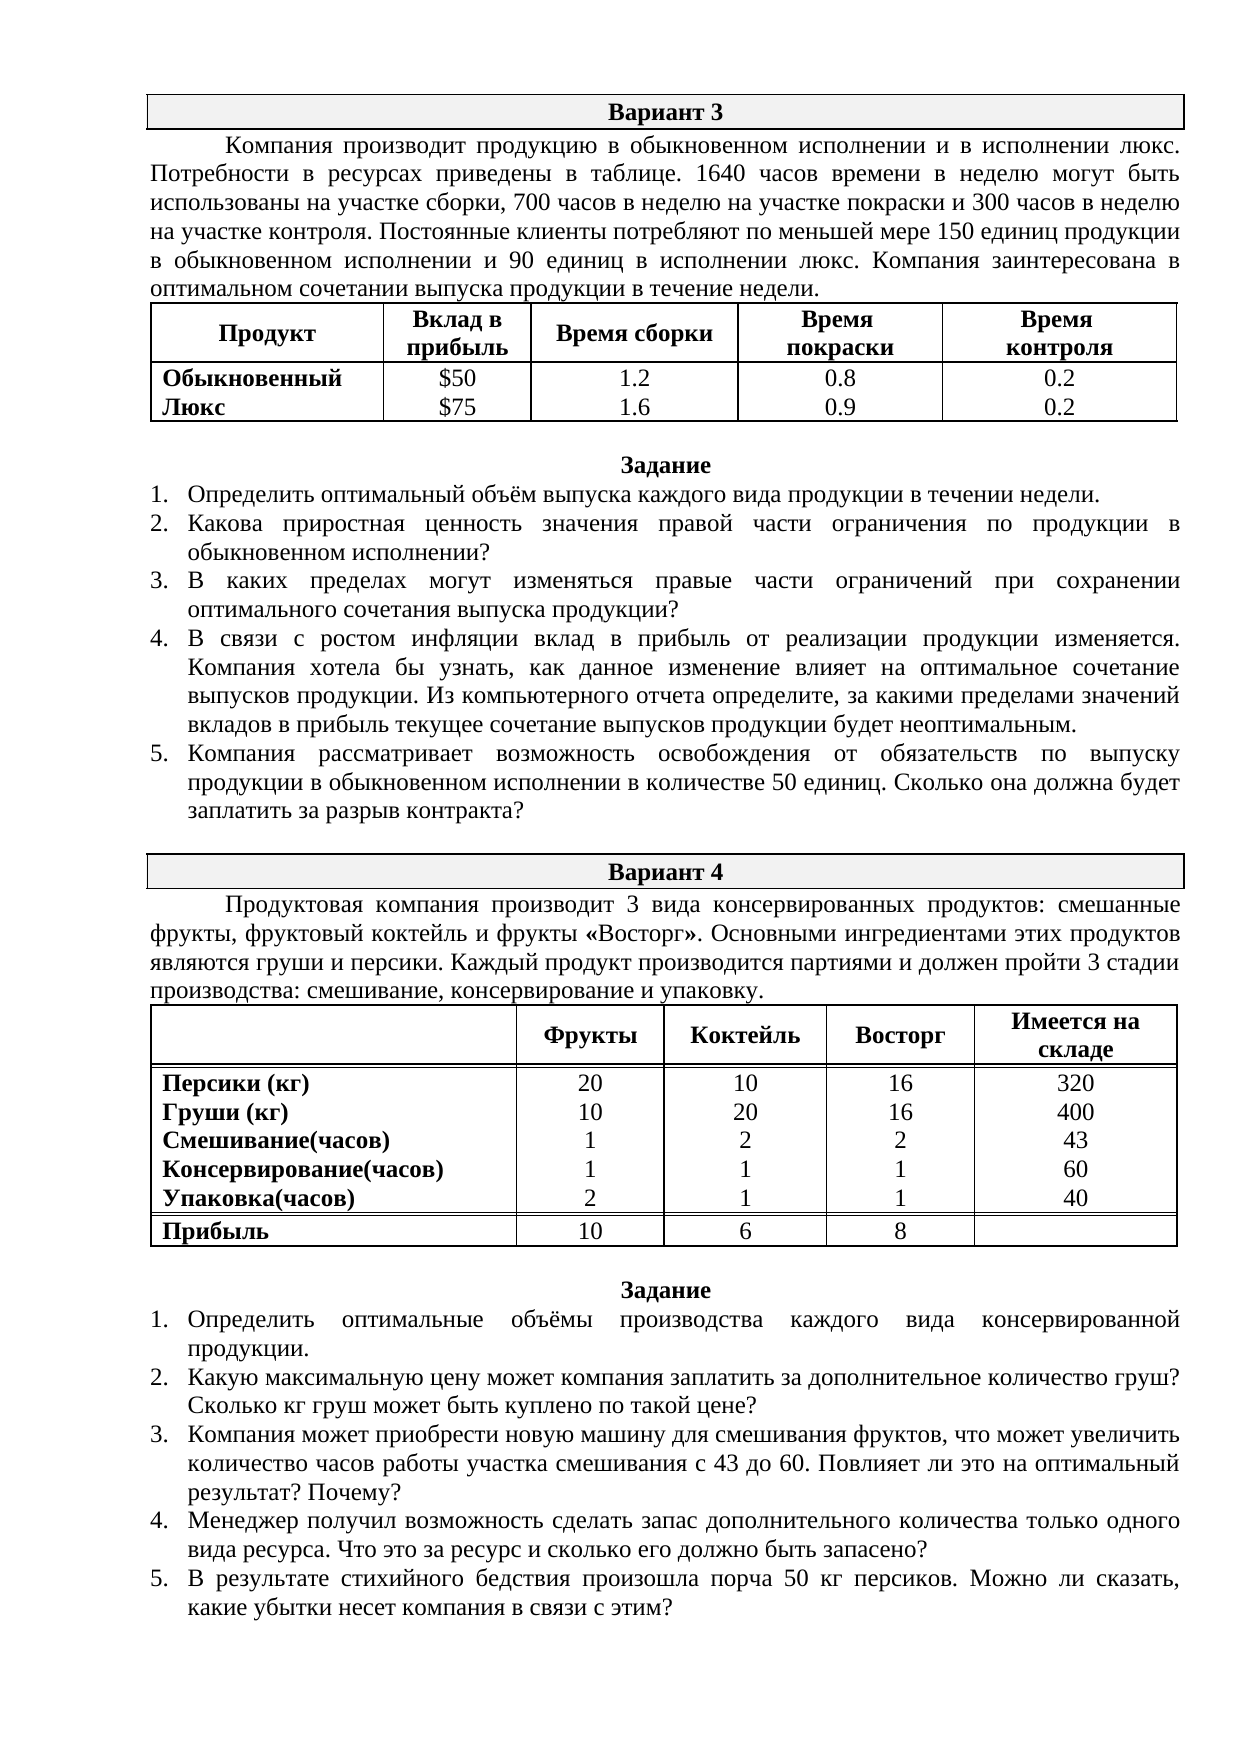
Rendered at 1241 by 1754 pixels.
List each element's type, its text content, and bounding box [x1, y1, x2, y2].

table_cell 43 [975, 1125, 1176, 1154]
list Компания может приобрести новую машину для смешивания фруктов, что может увеличить количество часов работы участка смешивания с 43 до 60. Повлияет ли это на оптимальный результат? Почему? [150, 1419, 1181, 1505]
table_cell 10 [517, 1097, 663, 1125]
table_header Время контроля [943, 304, 1176, 361]
list Какова приростная ценность значения правой части ограничения по продукции в обыкновенном исполнении? [150, 508, 1181, 566]
table_cell 400 [975, 1097, 1176, 1125]
table_cell [975, 1216, 1176, 1245]
table_cell Обыкновенный [152, 363, 383, 392]
table_cell 1 [665, 1183, 826, 1212]
table_cell 1 [517, 1154, 663, 1183]
table_cell 16 [827, 1068, 974, 1097]
table_cell $50 [384, 363, 530, 392]
table_cell 6 [665, 1216, 826, 1245]
table_cell 2 [827, 1125, 974, 1154]
table_cell 1 [517, 1125, 663, 1154]
list В результате стихийного бедствия произошла порча 50 кг персиков. Можно ли сказать, какие убытки несет компания в связи с этим? [150, 1563, 1181, 1620]
table_cell 40 [975, 1183, 1176, 1212]
table_cell 10 [665, 1068, 826, 1097]
list Определить оптимальный объём выпуска каждого вида продукции в течении недели. [150, 479, 1181, 508]
text Компания производит продукцию в обыкновенном исполнении и в исполнении люкс. Потребности в ресурсах приведены в таблице. 1640 часов времени в неделю могут быть использованы на участке сборки, 700 часов в неделю на участке покраски и 300 часов в неделю на участке контроля. Постоянные клиенты потребляют по меньшей мере 150 единиц продукции в обыкновенном исполнении и 90 единиц в исполнении люкс. Компания заинтересована в оптимальном сочетании выпуска продукции в течение недели. [150, 130, 1181, 302]
table_cell Смешивание(часов) [152, 1125, 516, 1154]
table_cell 1 [827, 1154, 974, 1183]
table_cell Персики (кг) [152, 1068, 516, 1097]
list Компания рассматривает возможность освобождения от обязательств по выпуску продукции в обыкновенном исполнении в количестве 50 единиц. Сколько она должна будет заплатить за разрыв контракта? [150, 738, 1181, 824]
table_cell 1.2 [532, 363, 737, 392]
text Вариант 3 [148, 95, 1183, 128]
table_header Время покраски [739, 304, 942, 361]
text Задание [150, 451, 1181, 479]
table_header Фрукты [517, 1006, 663, 1063]
table_cell 1 [827, 1183, 974, 1212]
table_cell 0.9 [739, 392, 942, 420]
table_cell 1.6 [532, 392, 737, 420]
table_cell 2 [665, 1125, 826, 1154]
table_cell 320 [975, 1068, 1176, 1097]
table_header [152, 1006, 516, 1063]
table_cell Упаковка(часов) [152, 1183, 516, 1212]
table_cell 1 [665, 1154, 826, 1183]
text Вариант 4 [148, 855, 1183, 888]
table_header Имеется на складе [975, 1006, 1176, 1063]
table_cell Консервирование(часов) [152, 1154, 516, 1183]
list В каких пределах могут изменяться правые части ограничений при сохранении оптимального сочетания выпуска продукции? [150, 566, 1181, 623]
list В связи с ростом инфляции вклад в прибыль от реализации продукции изменяется. Компания хотела бы узнать, как данное изменение влияет на оптимальное сочетание выпусков продукции. Из компьютерного отчета определите, за какими пределами значений вкладов в прибыль текущее сочетание выпусков продукции будет неоптимальным. [150, 623, 1181, 738]
list Определить оптимальные объёмы производства каждого вида консервированной продукции. [150, 1304, 1181, 1362]
table_cell 8 [827, 1216, 974, 1245]
table_cell 20 [517, 1068, 663, 1097]
table_header Время сборки [532, 304, 737, 361]
table_cell 16 [827, 1097, 974, 1125]
text Задание [150, 1275, 1181, 1304]
table_cell Прибыль [152, 1216, 516, 1245]
table_cell 0.8 [739, 363, 942, 392]
table_cell 0.2 [943, 392, 1176, 420]
table_cell 2 [517, 1183, 663, 1212]
table_cell Груши (кг) [152, 1097, 516, 1125]
table_header Коктейль [665, 1006, 826, 1063]
table_cell Люкс [152, 392, 383, 420]
table_cell 0.2 [943, 363, 1176, 392]
table_header Восторг [827, 1006, 974, 1063]
table_cell $75 [384, 392, 530, 420]
table_cell 20 [665, 1097, 826, 1125]
list Менеджер получил возможность сделать запас дополнительного количества только одного вида ресурса. Что это за ресурс и сколько его должно быть запасено? [150, 1505, 1181, 1563]
table_header Продукт [152, 304, 383, 361]
table_cell 10 [517, 1216, 663, 1245]
table_cell 60 [975, 1154, 1176, 1183]
table_header Вклад в прибыль [384, 304, 530, 361]
list Какую максимальную цену может компания заплатить за дополнительное количество груш? Сколько кг груш может быть куплено по такой цене? [150, 1362, 1181, 1419]
text Продуктовая компания производит 3 вида консервированных продуктов: смешанные фрукты, фруктовый коктейль и фрукты «Восторг». Основными ингредиентами этих продуктов являются груши и персики. Каждый продукт производится партиями и должен пройти 3 стадии производства: смешивание, консервирование и упаковку. [150, 889, 1181, 1004]
